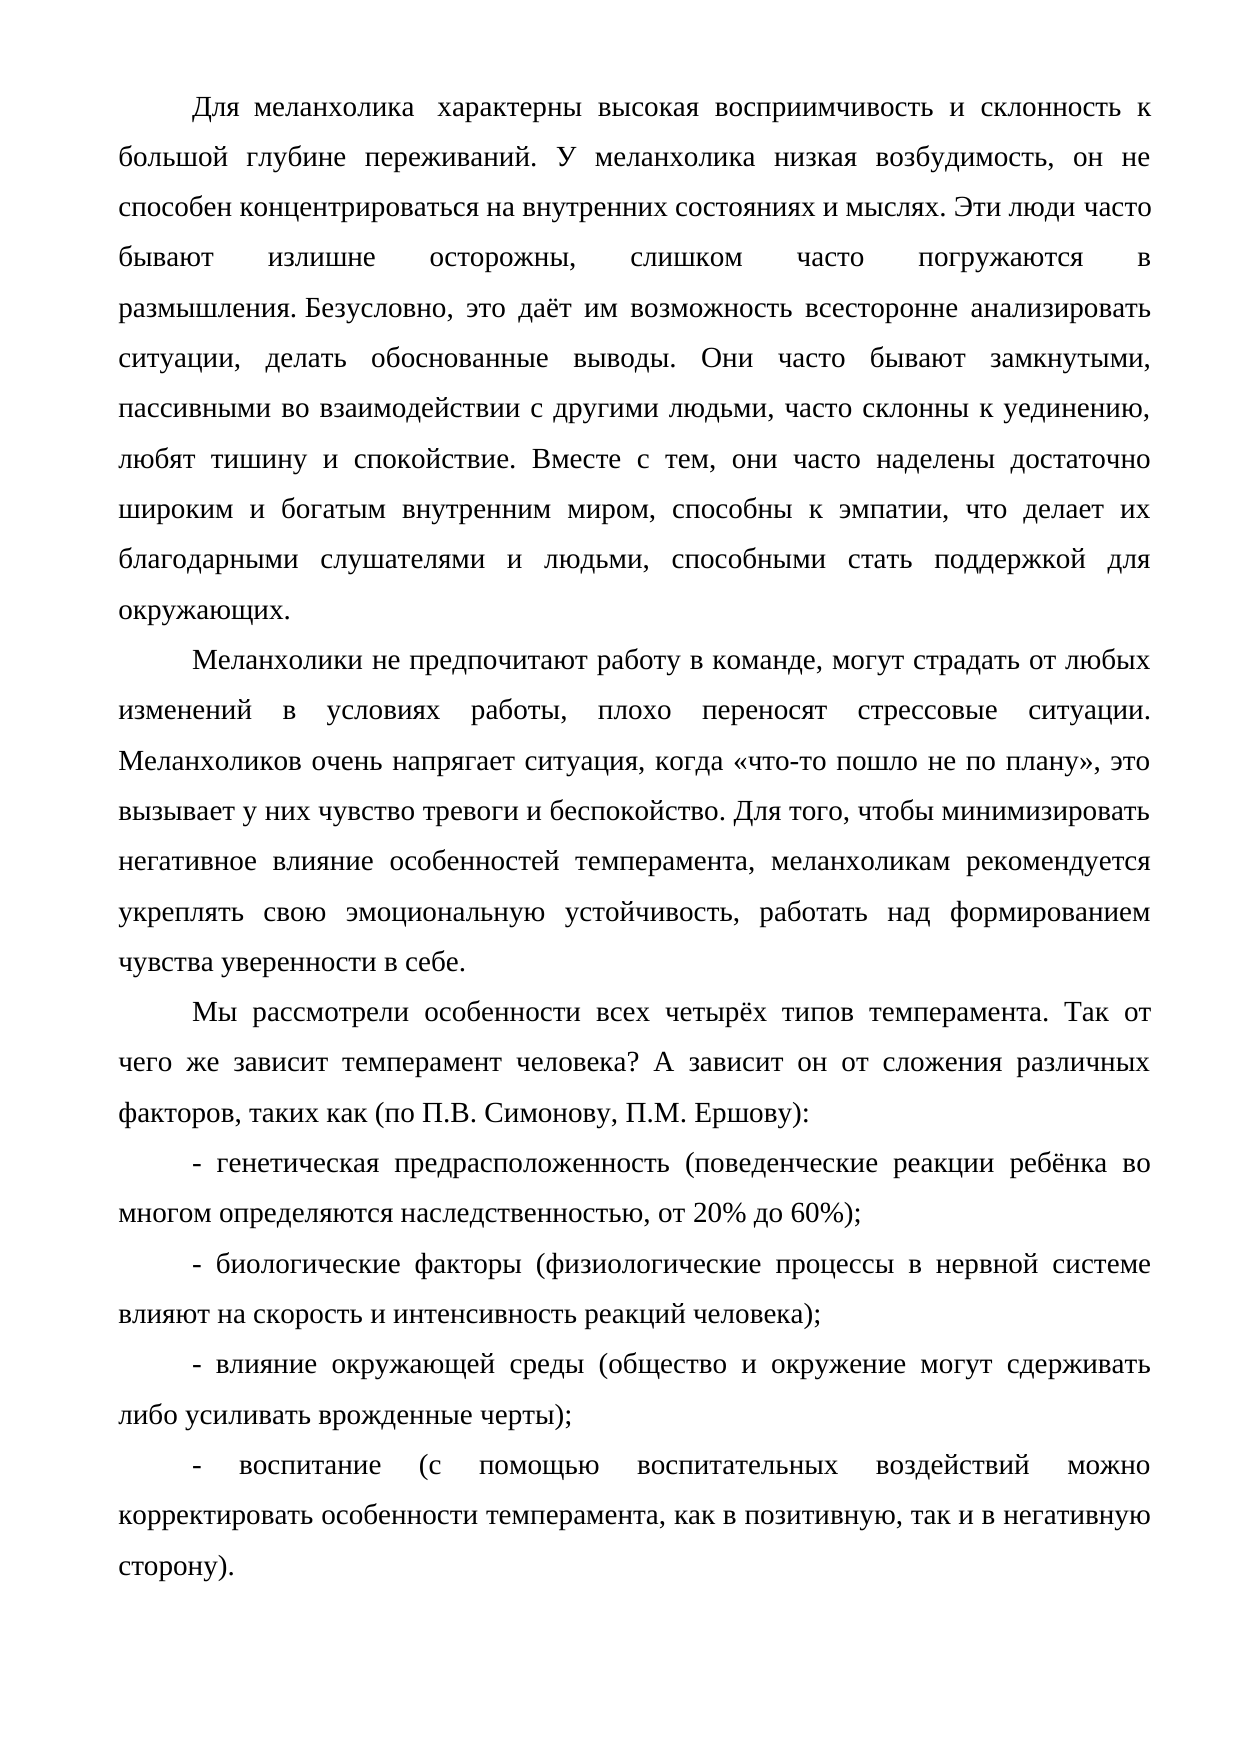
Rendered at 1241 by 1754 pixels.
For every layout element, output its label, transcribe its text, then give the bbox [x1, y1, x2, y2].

text - биологические факторы (физиологические процессы в нервной системе влияют на скорость и интенсивность реакций человека); [118, 1246, 1152, 1330]
text Мы рассмотрели особенности всех четырёх типов темперамента. Так от чего же зависит темперамент человека? А зависит он от сложения различных факторов, таких как (по П.В. Симонову, П.М. Ершову): [118, 994, 1152, 1128]
text Для меланхолика характерны высокая восприимчивость и склонность к большой глубине переживаний. У меланхолика низкая возбудимость, он не способен концентрироваться на внутренних состояниях и мыслях. Эти люди часто бывают излишне осторожны, слишком часто погружаются в размышления. Безусловно, это даёт им возможность всесторонне анализировать ситуации, делать обоснованные выводы. Они часто бывают замкнутыми, пассивными во взаимодействии с другими людьми, часто склонны к уединению, любят тишину и спокойствие. Вместе с тем, они часто наделены достаточно широким и богатым внутренним миром, способны к эмпатии, что делает их благодарными слушателями и людьми, способными стать поддержкой для окружающих. [118, 89, 1152, 625]
text - генетическая предрасположенность (поведенческие реакции ребёнка во многом определяются наследственностью, от 20% до 60%); [118, 1145, 1152, 1229]
text Меланхолики не предпочитают работу в команде, могут страдать от любых изменений в условиях работы, плохо переносят стрессовые ситуации. Меланхоликов очень напрягает ситуация, когда «что-то пошло не по плану», это вызывает у них чувство тревоги и беспокойство. Для того, чтобы минимизировать негативное влияние особенностей темперамента, меланхоликам рекомендуется укреплять свою эмоциональную устойчивость, работать над формированием чувства уверенности в себе. [118, 642, 1152, 977]
text - воспитание (с помощью воспитательных воздействий можно корректировать особенности темперамента, как в позитивную, так и в негативную сторону). [118, 1447, 1152, 1581]
text - влияние окружающей среды (общество и окружение могут сдерживать либо усиливать врожденные черты); [118, 1346, 1152, 1430]
